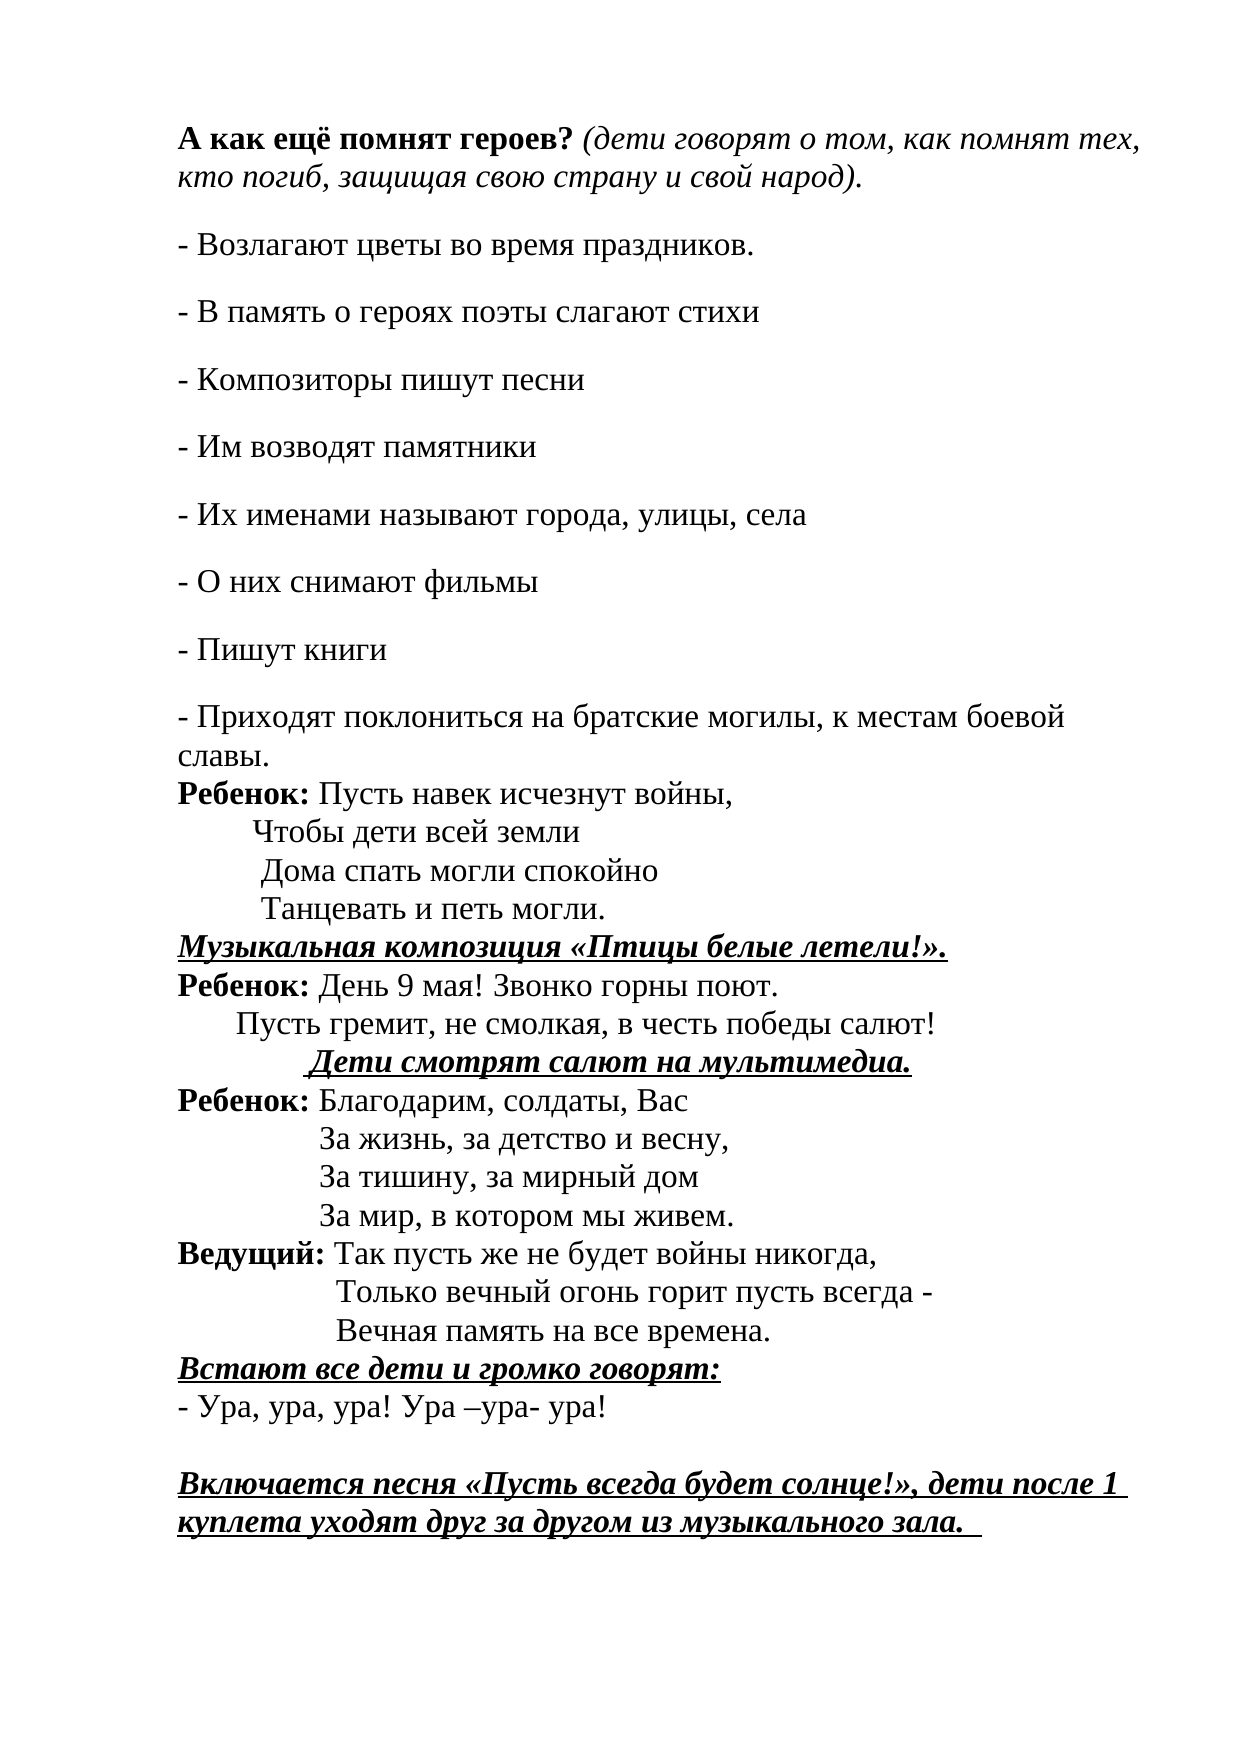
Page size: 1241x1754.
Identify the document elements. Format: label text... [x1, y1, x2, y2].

text Чтобы дети всей земли [177, 811, 1152, 850]
text Ребенок: День 9 мая! Звонко горны поют. [177, 965, 1152, 1003]
text Ведущий: Так пусть же не будет войны никогда, [177, 1233, 1152, 1271]
text - Пишут книги [177, 629, 1152, 667]
text Дома спать могли спокойно [177, 850, 1152, 888]
text За тишину, за мирный дом [177, 1156, 1152, 1195]
text - В память о героях поэты слагают стихи [177, 291, 1152, 330]
text - Возлагают цветы во время праздников. [177, 224, 1152, 262]
text - Их именами называют города, улицы, села [177, 494, 1152, 532]
text Пусть гремит, не смолкая, в честь победы салют! [177, 1003, 1152, 1041]
text За мир, в котором мы живем. [177, 1195, 1152, 1233]
text Ребенок: Благодарим, солдаты, Вас [177, 1080, 1152, 1118]
text - О них снимают фильмы [177, 561, 1152, 600]
text - Ура, ура, ура! Ура –ура- ура! [177, 1386, 1152, 1425]
text Встают все дети и громко говорят: [177, 1348, 1152, 1386]
text Музыкальная композиция «Птицы белые летели!». [177, 926, 1152, 965]
text За жизнь, за детство и весну, [177, 1118, 1152, 1156]
text Танцевать и петь могли. [177, 888, 1152, 926]
text Дети смотрят салют на мультимедиа. [177, 1041, 1152, 1080]
text Только вечный огонь горит пусть всегда - [177, 1271, 1152, 1310]
text - Приходят поклониться на братские могилы, к местам боевой славы. [177, 696, 1152, 773]
text Вечная память на все времена. [177, 1310, 1152, 1348]
text Включается песня «Пусть всегда будет солнце!», дети после 1 куплета уходят друг за другом из музыкального зала. [177, 1463, 1152, 1540]
text А как ещё помнят героев? (дети говорят о том, как помнят тех, кто погиб, защищая свою страну и свой народ). [177, 118, 1152, 195]
text - Композиторы пишут песни [177, 359, 1152, 397]
text - Им возводят памятники [177, 426, 1152, 465]
text Ребенок: Пусть навек исчезнут войны, [177, 773, 1152, 811]
